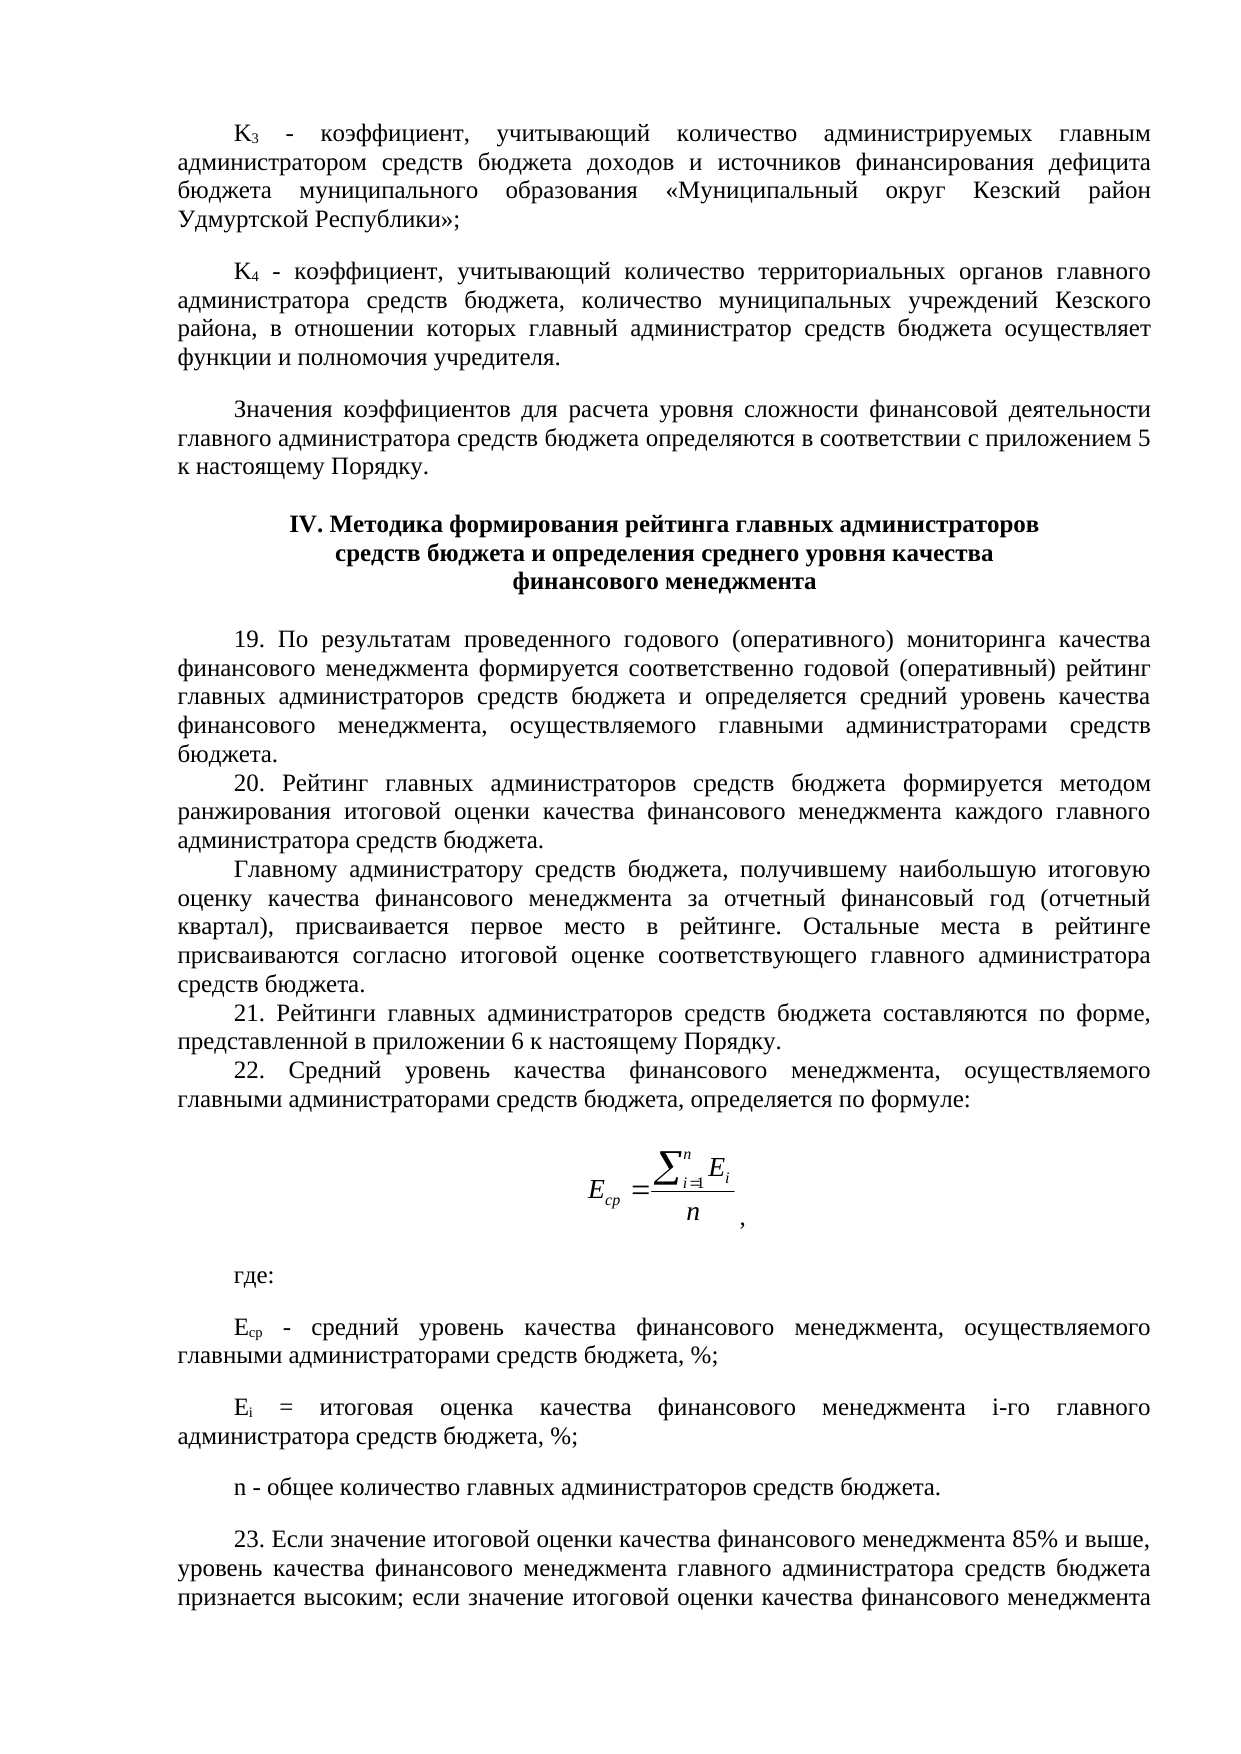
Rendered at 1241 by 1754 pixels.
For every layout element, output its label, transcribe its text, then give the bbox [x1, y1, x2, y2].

text 19. По результатам проведенного годового (оперативного) мониторинга качества финансового менеджмента формируется соответственно годовой (оперативный) рейтинг главных администраторов средств бюджета и определяется средний уровень качества финансового менеджмента, осуществляемого главными администраторами средств бюджета. [177, 624, 1152, 768]
text Главному администратору средств бюджета, получившему наибольшую итоговую оценку качества финансового менеджмента за отчетный финансовый год (отчетный квартал), присваивается первое место в рейтинге. Остальные места в рейтинге присваиваются согласно итоговой оценке соответствующего главного администратора средств бюджета. [177, 854, 1152, 998]
text 20. Рейтинг главных администраторов средств бюджета формируется методом ранжирования итоговой оценки качества финансового менеджмента каждого главного администратора средств бюджета. [177, 768, 1152, 854]
text Eср - средний уровень качества финансового менеджмента, осуществляемого главными администраторами средств бюджета, %; [177, 1312, 1152, 1369]
text финансового менеджмента [177, 566, 1152, 595]
text 22. Средний уровень качества финансового менеджмента, осуществляемого главными администраторами средств бюджета, определяется по формуле: [177, 1055, 1152, 1113]
text Значения коэффициентов для расчета уровня сложности финансовой деятельности главного администратора средств бюджета определяются в соответствии с приложением 5 к настоящему Порядку. [177, 394, 1152, 480]
text K3 - коэффициент, учитывающий количество администрируемых главным администратором средств бюджета доходов и источников финансирования дефицита бюджета муниципального образования «Муниципальный округ Кезский район Удмуртской Республики»; [177, 118, 1152, 233]
text K4 - коэффициент, учитывающий количество территориальных органов главного администратора средств бюджета, количество муниципальных учреждений Кезского района, в отношении которых главный администратор средств бюджета осуществляет функции и полномочия учредителя. [177, 256, 1152, 371]
text средств бюджета и определения среднего уровня качества [177, 538, 1152, 566]
text , [177, 1141, 1152, 1231]
text 21. Рейтинги главных администраторов средств бюджета составляются по форме, представленной в приложении 6 к настоящему Порядку. [177, 998, 1152, 1055]
text Ei = итоговая оценка качества финансового менеджмента i-го главного администратора средств бюджета, %; [177, 1392, 1152, 1449]
text n - общее количество главных администраторов средств бюджета. [177, 1472, 1152, 1501]
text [177, 1524, 1152, 1610]
text где: [177, 1260, 1152, 1289]
text IV. Методика формирования рейтинга главных администраторов [177, 509, 1152, 538]
